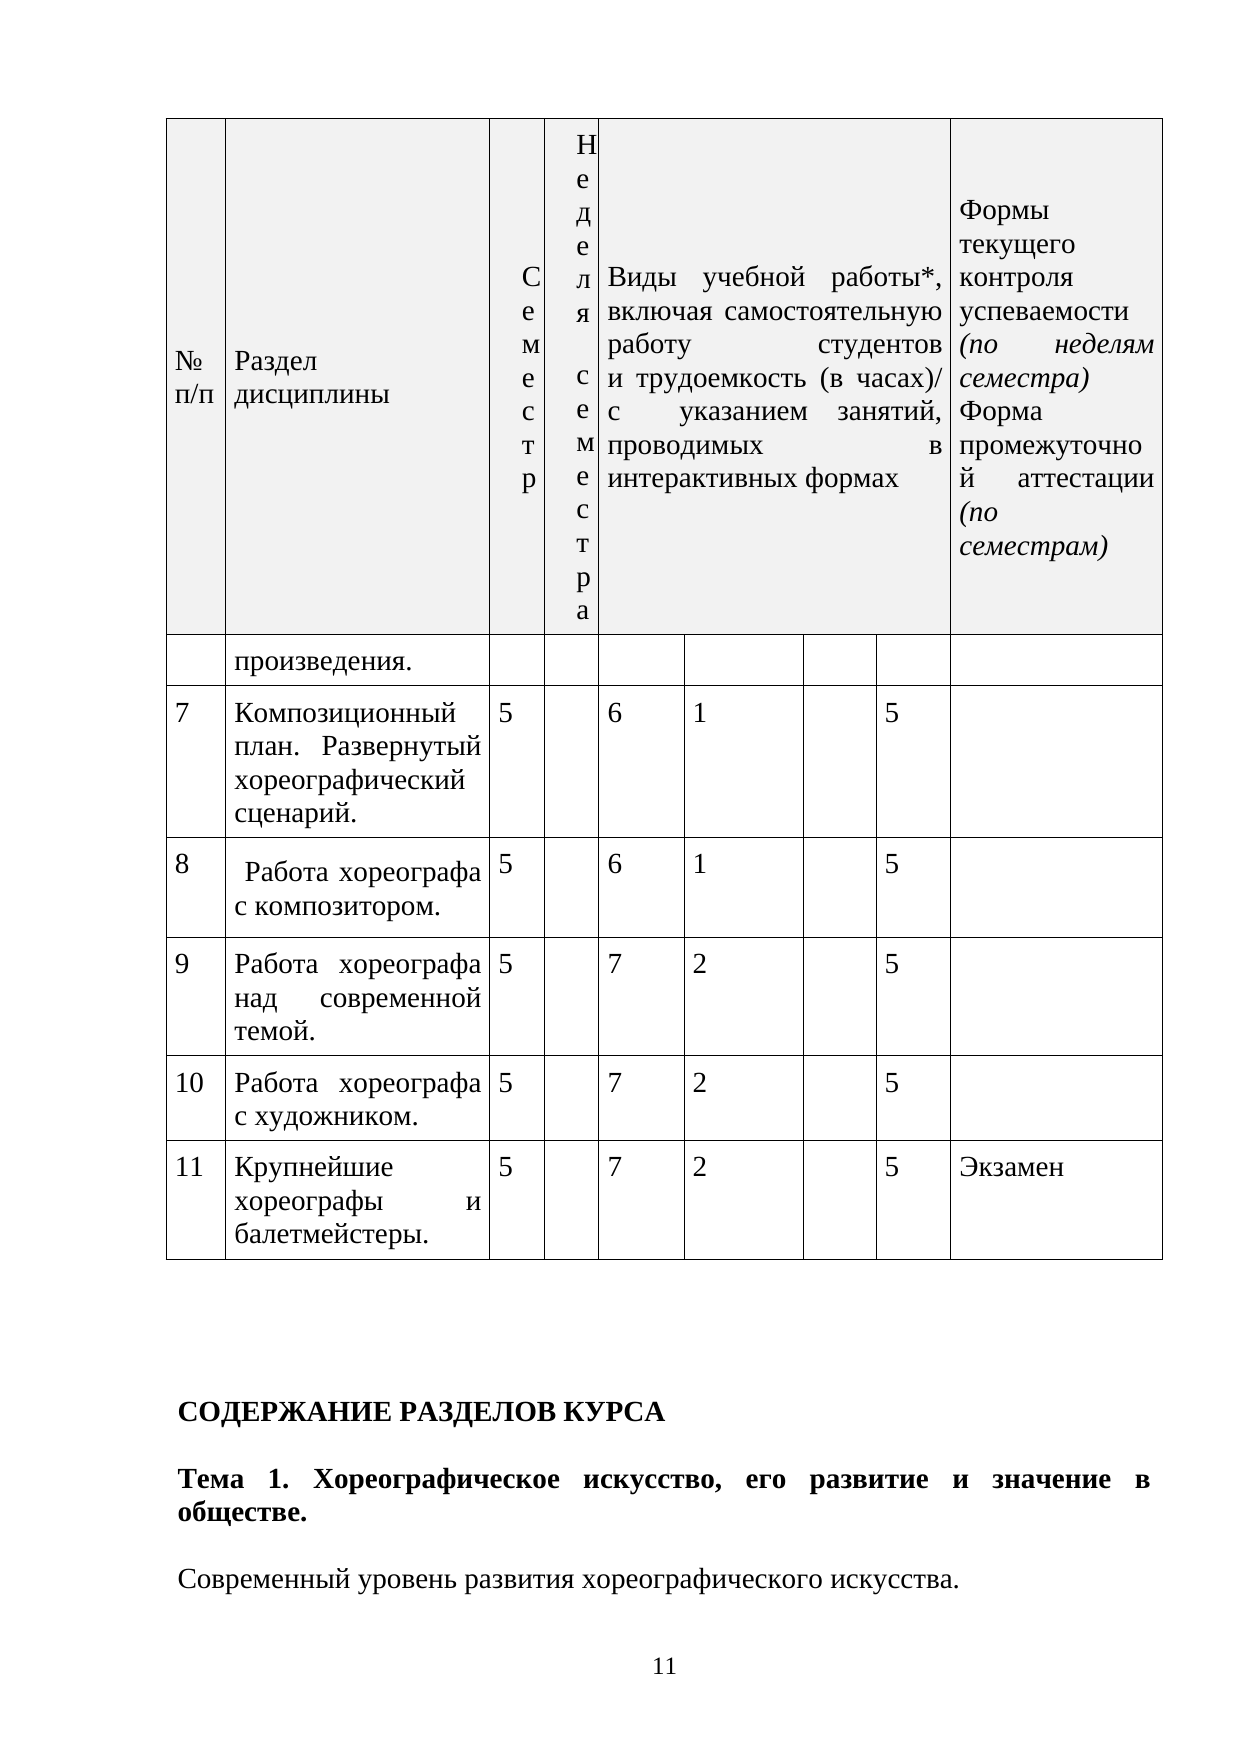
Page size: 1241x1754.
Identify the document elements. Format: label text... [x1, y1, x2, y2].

table_cell [545, 838, 598, 937]
table_cell [804, 1056, 876, 1140]
table_cell Работа хореографа с композитором. [226, 838, 489, 937]
table_cell 6 [599, 686, 684, 837]
table_cell Композиционный план. Развернутый хореографический сценарий. [226, 686, 489, 837]
table_cell [951, 1056, 1162, 1140]
table_cell 5 [877, 686, 950, 837]
table_cell 6 [599, 838, 684, 937]
table_cell Экзамен [951, 1141, 1162, 1258]
table_cell 5 [877, 1141, 950, 1258]
table_cell 2 [685, 1056, 803, 1140]
text СОДЕРЖАНИЕ РАЗДЕЛОВ КУРСА [177, 1394, 1152, 1427]
table_cell 7 [599, 1141, 684, 1258]
table_header Формы текущего контроля успеваемости (по неделям семестра) Форма промежуточной аттестации (по семестрам) [951, 119, 1162, 634]
table_cell [545, 938, 598, 1055]
table_cell [545, 1056, 598, 1140]
text Тема 1. Хореографическое искусство, его развитие и значение в обществе. [177, 1461, 1152, 1528]
table_cell Работа хореографа над современной темой. [226, 938, 489, 1055]
table_header Раздел дисциплины [226, 119, 489, 634]
table_header Неделя семестра [545, 119, 598, 634]
table_cell [951, 686, 1162, 837]
text Современный уровень развития хореографического искусства. [177, 1561, 1152, 1595]
table_cell 7 [599, 1056, 684, 1140]
table_cell Рисунок танца как одно из основных выразительных средств хореографического произведения. [226, 635, 489, 685]
table_cell 2 [685, 1141, 803, 1258]
table_header № п/п [167, 119, 225, 634]
table_cell [951, 635, 1162, 685]
table_cell [804, 938, 876, 1055]
table_cell 1 [685, 635, 803, 685]
table_cell 5 [490, 1141, 544, 1258]
table_cell [951, 938, 1162, 1055]
table_cell [804, 838, 876, 937]
table_cell 2 [685, 938, 803, 1055]
table_cell 8 [167, 838, 225, 937]
table_cell 5 [490, 838, 544, 937]
table_cell [804, 1141, 876, 1258]
table_header Виды учебной работы*, включая самостоятельную работу студентов и трудоемкость (в часах)/ с указанием занятий, проводимых в интерактивных формах [599, 119, 950, 634]
table_cell [545, 686, 598, 837]
table_cell 5 [877, 938, 950, 1055]
table_cell [804, 686, 876, 837]
table_cell [951, 838, 1162, 937]
table_cell 5 [490, 938, 544, 1055]
table_cell 5 [490, 1056, 544, 1140]
table_cell 6 [167, 635, 225, 685]
table_cell [804, 635, 876, 685]
table_cell [545, 1141, 598, 1258]
table_cell 7 [599, 938, 684, 1055]
table_cell 10 [167, 1056, 225, 1140]
table_cell 5 [599, 635, 684, 685]
table_cell Работа хореографа с художником. [226, 1056, 489, 1140]
table_cell 1 [685, 838, 803, 937]
table_cell 5 [490, 635, 544, 685]
table_cell 5 [877, 838, 950, 937]
table_cell 5 [877, 1056, 950, 1140]
table_header Семестр [490, 119, 544, 634]
table_cell 11 [167, 1141, 225, 1258]
table_cell 5 [490, 686, 544, 837]
table_cell Крупнейшие хореографы и балетмейстеры. [226, 1141, 489, 1258]
table_cell 7 [167, 686, 225, 837]
table_cell 9 [167, 938, 225, 1055]
table_cell [545, 635, 598, 685]
table_cell 1 [685, 686, 803, 837]
table_cell 4 [877, 635, 950, 685]
